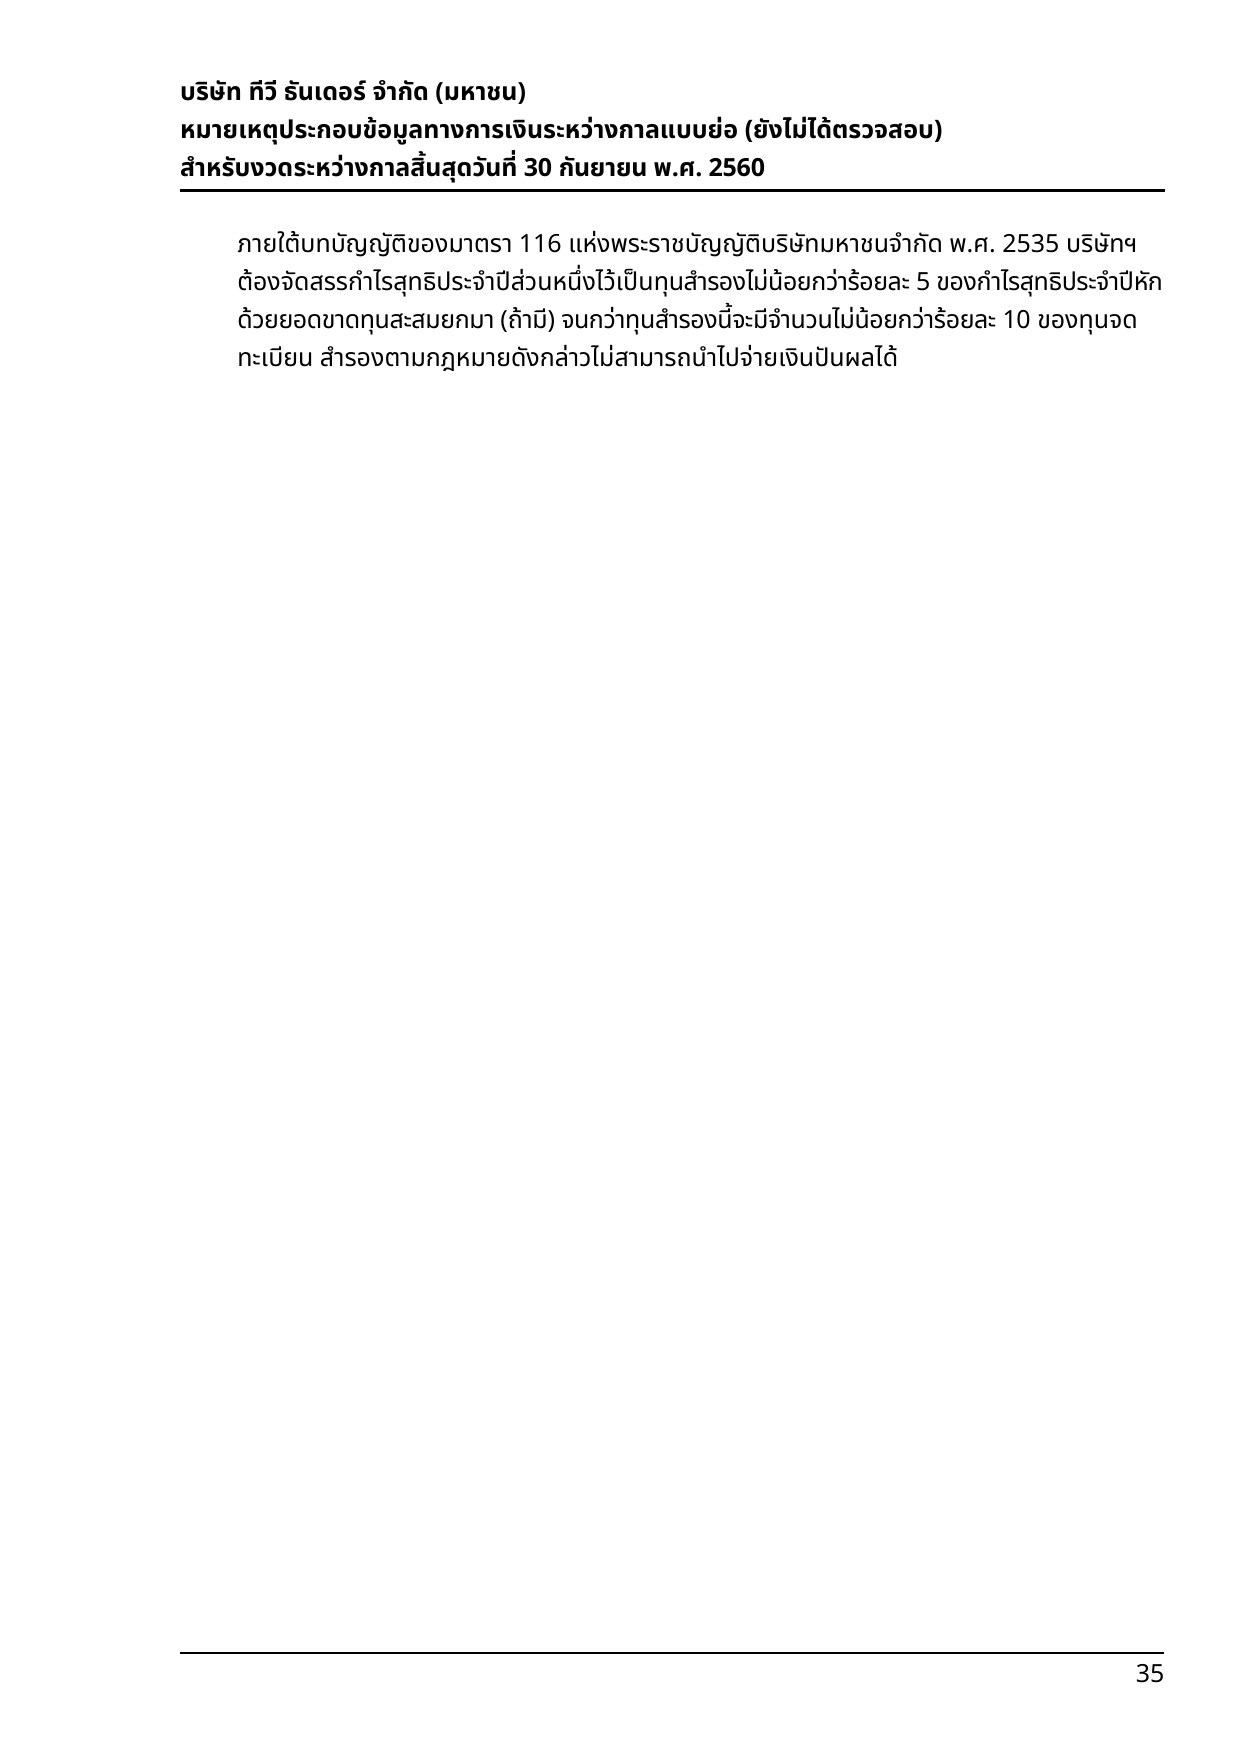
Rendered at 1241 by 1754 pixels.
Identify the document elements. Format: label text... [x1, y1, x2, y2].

text ภายใต้บทบัญญัติของมาตรา 116 แห่งพระราชบัญญัติบริษัทมหาชนจำกัด พ.ศ. 2535 บริษัทฯต้องจัดสรรกำไรสุทธิประจำปีส่วนหนึ่งไว้เป็นทุนสำรองไม่น้อยกว่าร้อยละ 5 ของกำไรสุทธิประจำปีหักด้วยยอดขาดทุนสะสมยกมา (ถ้ามี) จนกว่าทุนสำรองนี้จะมีจำนวนไม่น้อยกว่าร้อยละ 10 ของทุนจดทะเบียน สำรองตามกฎหมายดังกล่าวไม่สามารถนำไปจ่ายเงินปันผลได้ [237, 226, 1165, 377]
